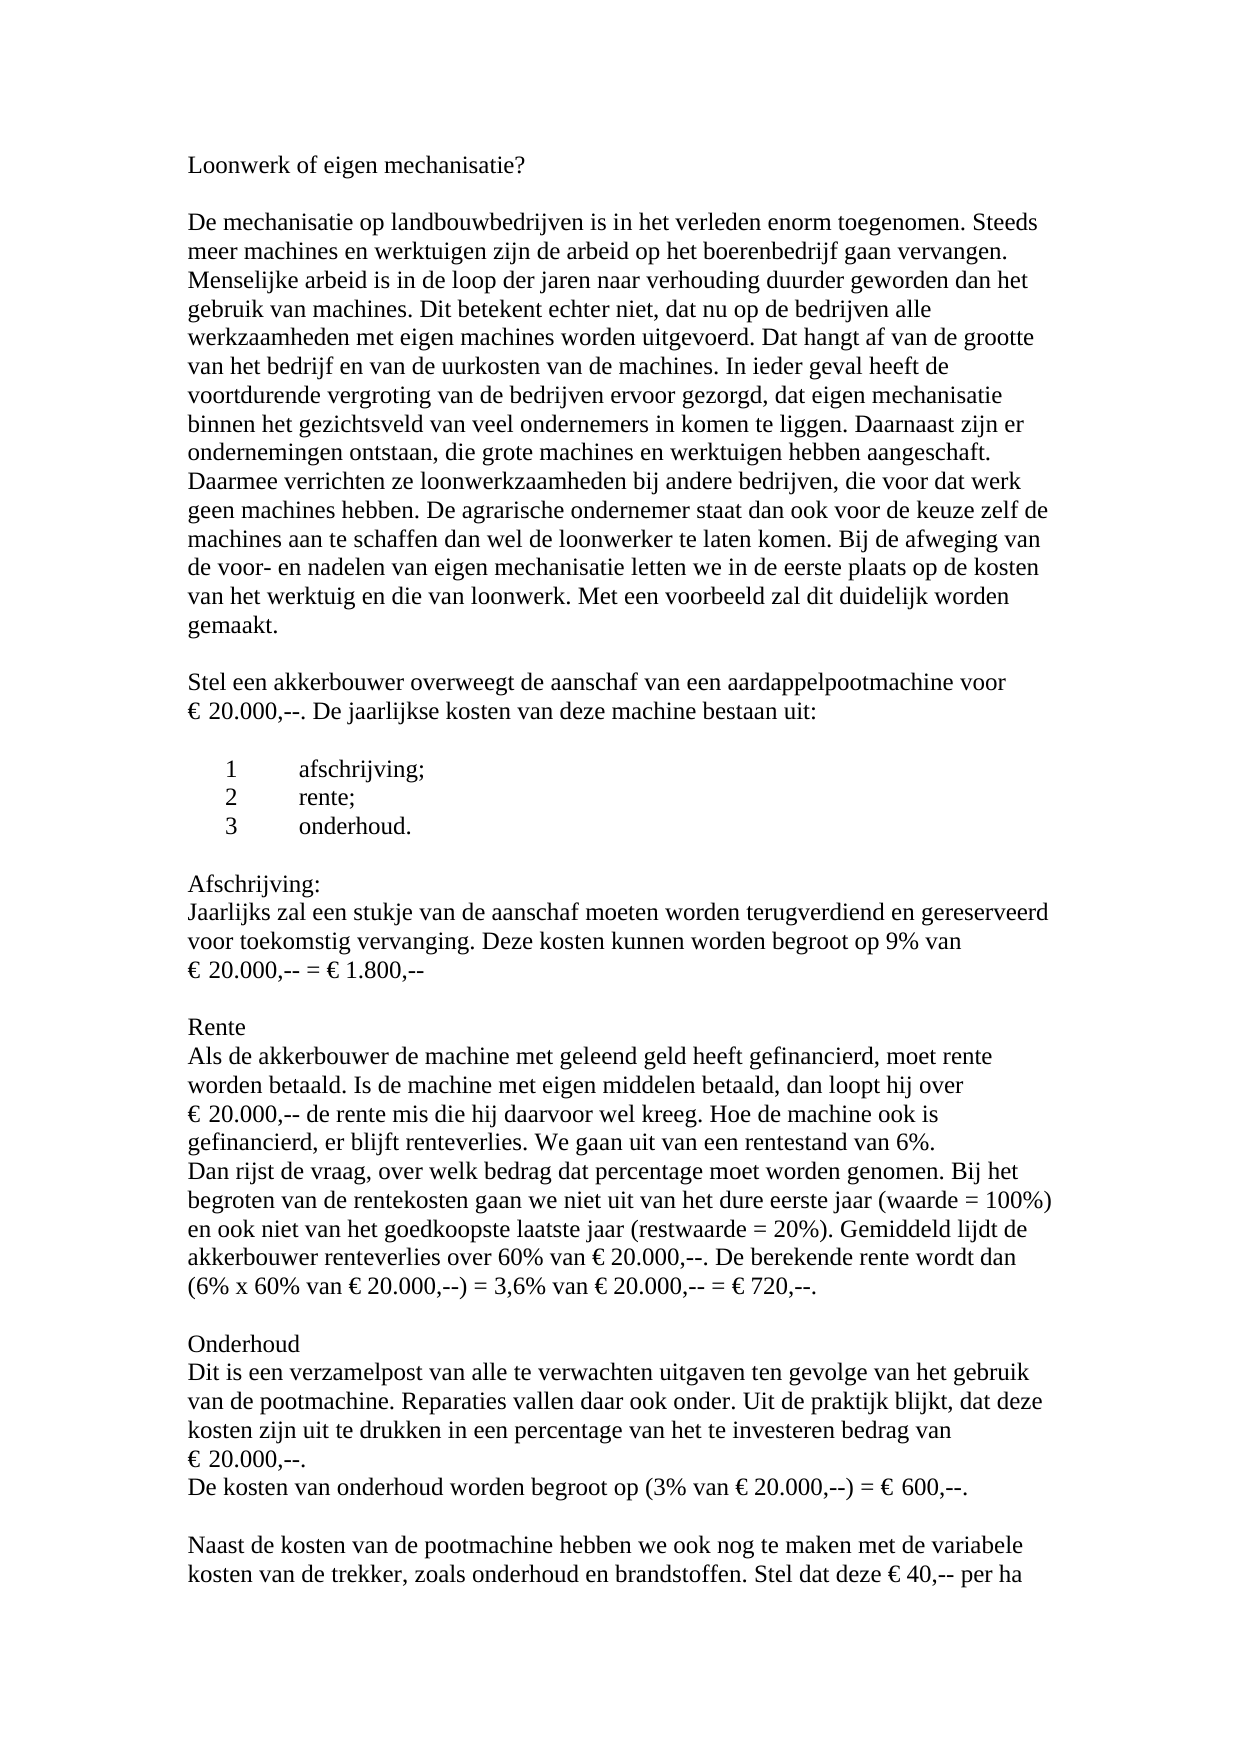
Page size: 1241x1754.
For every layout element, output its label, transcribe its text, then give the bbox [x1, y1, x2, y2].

text Dit is een verzamelpost van alle te verwachten uitgaven ten gevolge van het gebruik van de pootmachine. Reparaties vallen daar ook onder. Uit de praktijk blijkt, dat deze kosten zijn uit te drukken in een percentage van het te investeren bedrag van €-20.000,--. [187, 1357, 1053, 1472]
text Afschrijving: [187, 869, 1053, 897]
text Loonwerk of eigen mechanisatie? [187, 150, 1053, 179]
list onderhoud. [225, 811, 1053, 840]
list afschrijving; [225, 754, 1053, 782]
text Als de akkerbouwer de machine met geleend geld heeft gefinancierd, moet rente worden betaald. Is de machine met eigen middelen betaald, dan loopt hij over €-20.000,-- de rente mis die hij daarvoor wel kreeg. Hoe de machine ook is gefinancierd, er blijft renteverlies. We gaan uit van een rentestand van 6%. [187, 1041, 1053, 1156]
list rente; [225, 782, 1053, 811]
text Jaarlijks zal een stukje van de aanschaf moeten worden terugverdiend en gereserveerd voor toekomstig vervanging. Deze kosten kunnen worden begroot op 9% van €-20.000,-- = € 1.800,-- [187, 897, 1053, 984]
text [187, 1530, 1053, 1587]
text Onderhoud [187, 1329, 1053, 1357]
text Dan rijst de vraag, over welk bedrag dat percentage moet worden genomen. Bij het begroten van de rentekosten gaan we niet uit van het dure eerste jaar (waarde = 100%) en ook niet van het goedkoopste laatste jaar (restwaarde = 20%). Gemiddeld lijdt de akkerbouwer renteverlies over 60% van € 20.000,--. De berekende rente wordt dan (6% x 60% van € 20.000,--) = 3,6% van € 20.000,-- = € 720,--. [187, 1156, 1053, 1300]
text Rente [187, 1012, 1053, 1041]
text De kosten van onderhoud worden begroot op (3% van € 20.000,--) = €-600,--. [187, 1472, 1053, 1501]
text De mechanisatie op landbouwbedrijven is in het verleden enorm toegenomen. Steeds meer machines en werktuigen zijn de arbeid op het boerenbedrijf gaan vervangen. Menselijke arbeid is in de loop der jaren naar verhouding duurder geworden dan het gebruik van machines. Dit betekent echter niet, dat nu op de bedrijven alle werkzaamheden met eigen machines worden uitgevoerd. Dat hangt af van de grootte van het bedrijf en van de uurkosten van de machines. In ieder geval heeft de voortdurende vergroting van de bedrijven ervoor gezorgd, dat eigen mechanisatie binnen het gezichtsveld van veel ondernemers in komen te liggen. Daarnaast zijn er ondernemingen ontstaan, die grote machines en werktuigen hebben aangeschaft. Daarmee verrichten ze loonwerkzaamheden bij andere bedrijven, die voor dat werk geen machines hebben. De agrarische ondernemer staat dan ook voor de keuze zelf de machines aan te schaffen dan wel de loonwerker te laten komen. Bij de afweging van de voor- en nadelen van eigen mechanisatie letten we in de eerste plaats op de kosten van het werktuig en die van loonwerk. Met een voorbeeld zal dit duidelijk worden gemaakt. [187, 207, 1053, 639]
text Stel een akkerbouwer overweegt de aanschaf van een aardappelpootmachine voor €-20.000,--. De jaarlijkse kosten van deze machine bestaan uit: [187, 667, 1053, 725]
